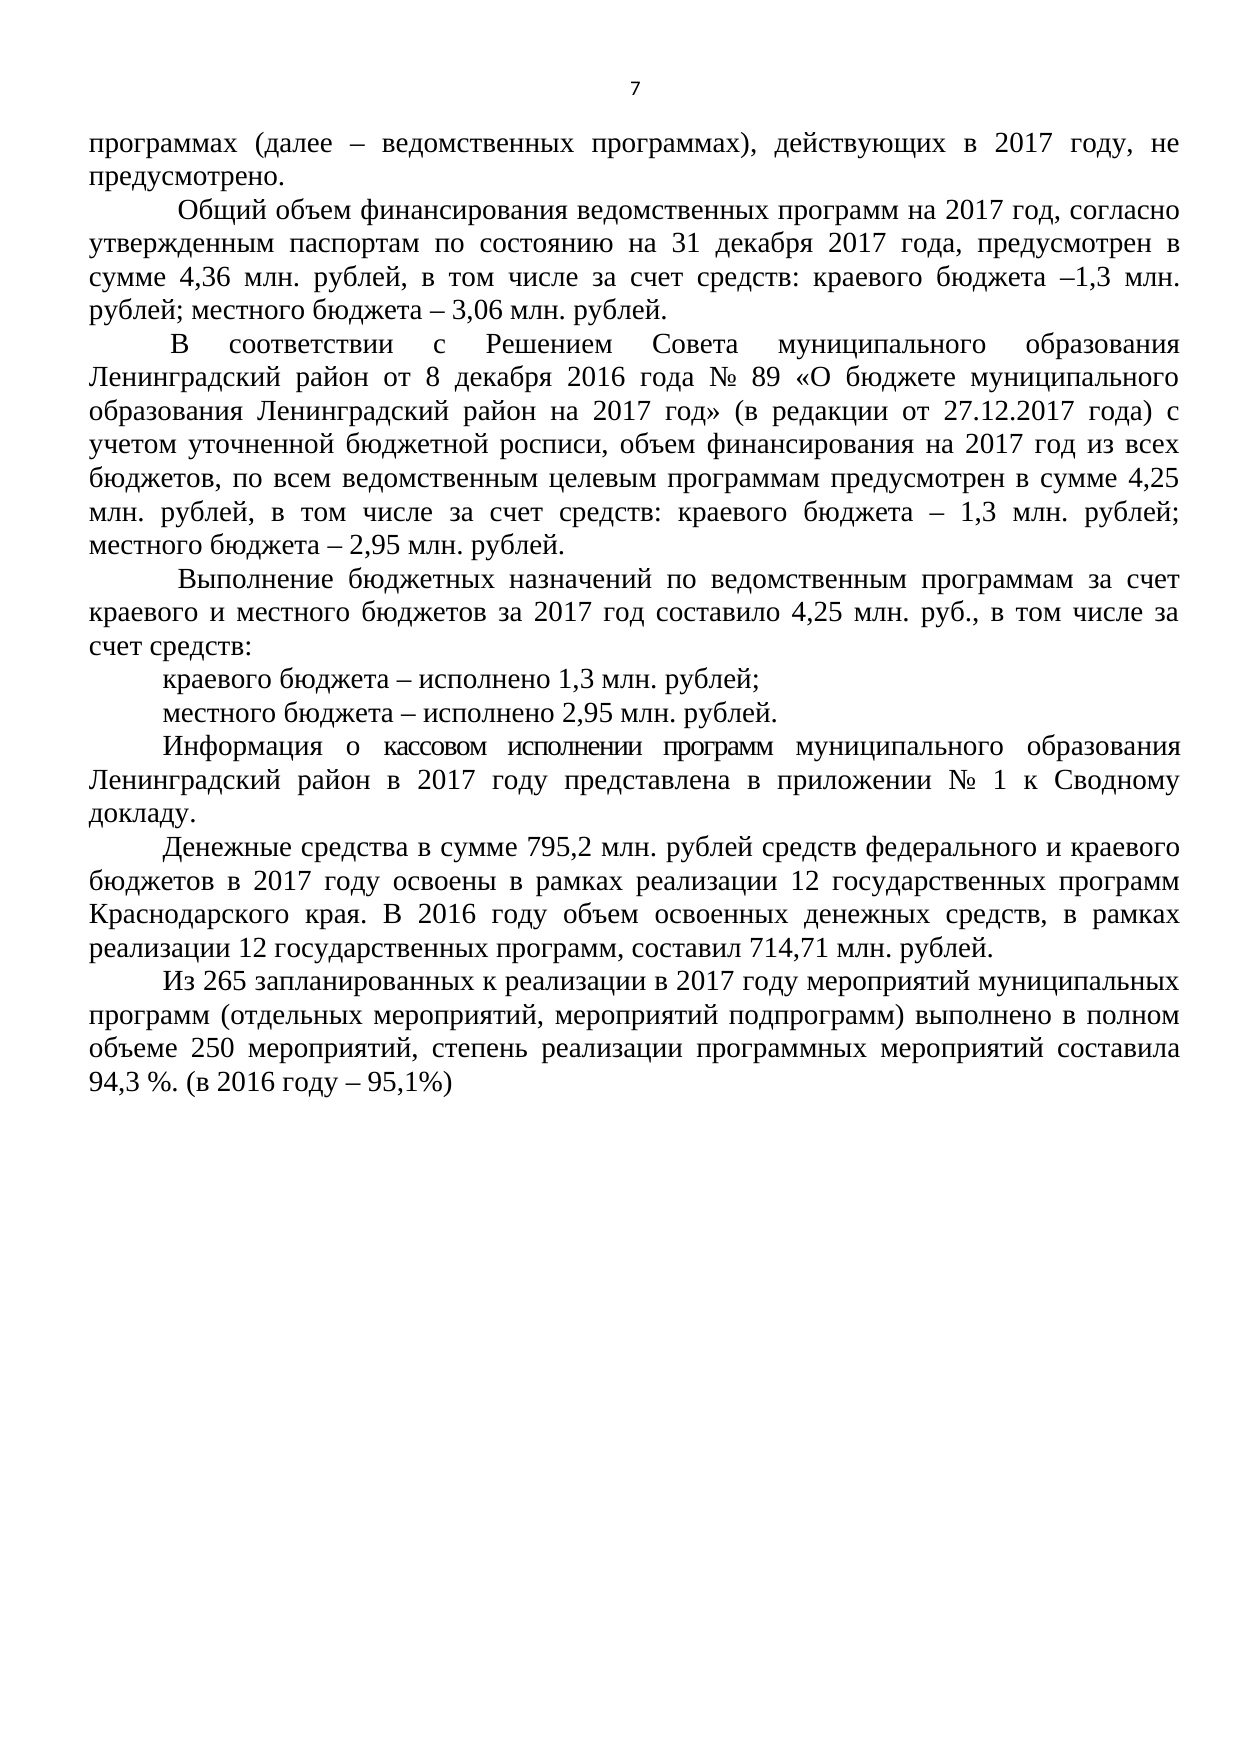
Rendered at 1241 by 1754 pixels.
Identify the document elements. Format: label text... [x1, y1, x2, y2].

text Из 265 запланированных к реализации в 2017 году мероприятий муниципальных программ (отдельных мероприятий, мероприятий подпрограмм) выполнено в полном объеме 250 мероприятий, степень реализации программных мероприятий составила 94,3 %. (в 2016 году – 95,1%) [89, 963, 1181, 1097]
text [89, 125, 1181, 192]
text Выполнение бюджетных назначений по ведомственным программам за счет краевого и местного бюджетов за 2017 год составило 4,25 млн. руб., в том числе за счет средств: [89, 561, 1181, 661]
text краевого бюджета – исполнено 1,3 млн. рублей; [162, 661, 1181, 695]
text Общий объем финансирования ведомственных программ на 2017 год, согласно утвержденным паспортам по состоянию на 31 декабря 2017 года, предусмотрен в сумме 4,36 млн. рублей, в том числе за счет средств: краевого бюджета –1,3 млн. рублей; местного бюджета – 3,06 млн. рублей. [89, 192, 1181, 326]
text местного бюджета – исполнено 2,95 млн. рублей. [162, 695, 1181, 728]
text В соответствии с Решением Совета муниципального образования Ленинградский район от 8 декабря 2016 года № 89 «О бюджете муниципального образования Ленинградский район на 2017 год» (в редакции от 27.12.2017 года) с учетом уточненной бюджетной росписи, объем финансирования на 2017 год из всех бюджетов, по всем ведомственным целевым программам предусмотрен в сумме 4,25 млн. рублей, в том числе за счет средств: краевого бюджета – 1,3 млн. рублей; местного бюджета – 2,95 млн. рублей. [89, 326, 1181, 561]
text Информация о кассовом исполнении программ муниципального образования Ленинградский район в 2017 году представлена в приложении № 1 к Сводному докладу. [89, 728, 1181, 829]
text Денежные средства в сумме 795,2 млн. рублей средств федерального и краевого бюджетов в 2017 году освоены в рамках реализации 12 государственных программ Краснодарского края. В 2016 году объем освоенных денежных средств, в рамках реализации 12 государственных программ, составил 714,71 млн. рублей. [89, 829, 1181, 963]
